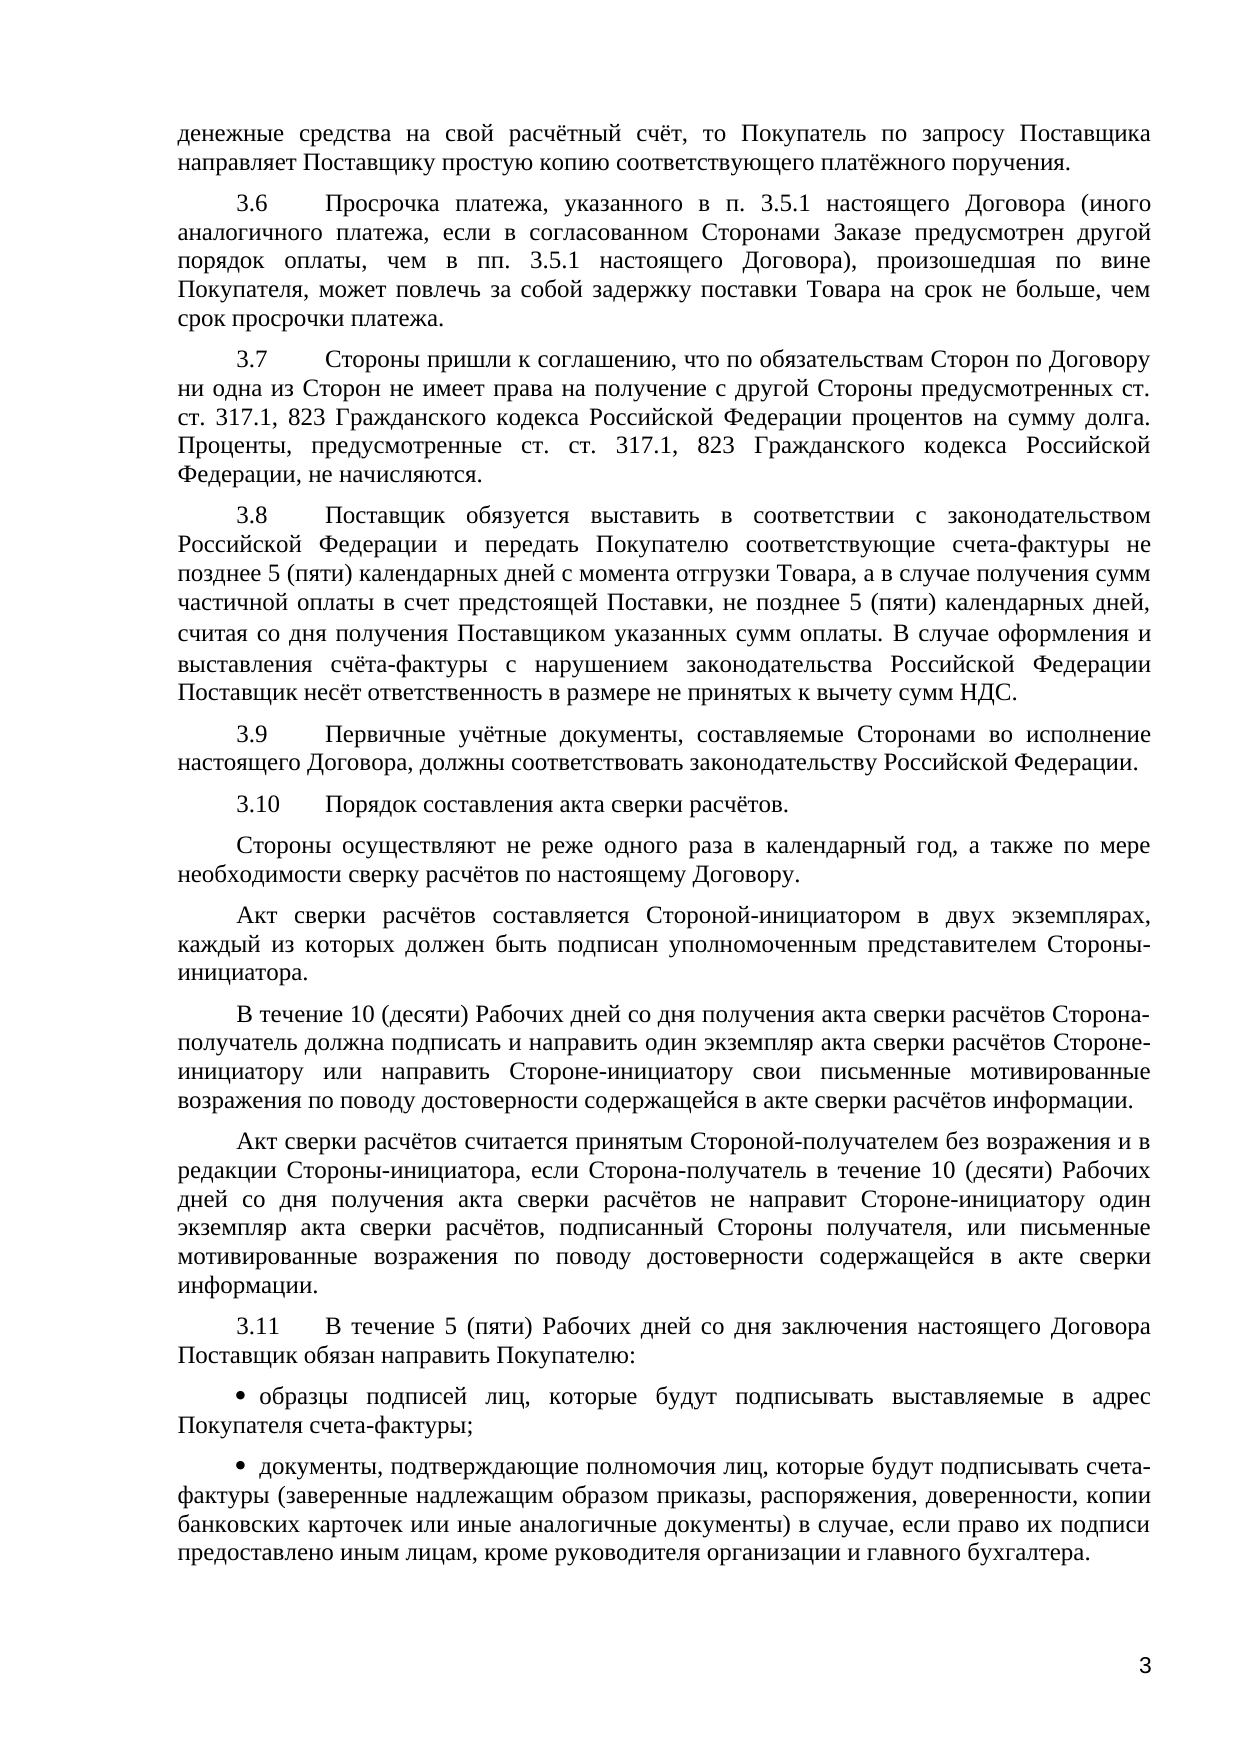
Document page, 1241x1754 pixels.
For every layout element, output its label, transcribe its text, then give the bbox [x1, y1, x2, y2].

text Стороны осуществляют не реже одного раза в календарный год, а также по мере необходимости сверку расчётов по настоящему Договору. [177, 830, 1152, 887]
text Акт сверки расчётов считается принятым Стороной-получателем без возражения и в редакции Стороны-инициатора, если Сторона-получатель в течение 10 (десяти) Рабочих дней со дня получения акта сверки расчётов не направит Стороне-инициатору один экземпляр акта сверки расчётов, подписанный Стороны получателя, или письменные мотивированные возражения по поводу достоверности содержащейся в акте сверки информации. [177, 1126, 1152, 1299]
text В течение 10 (десяти) Рабочих дней со дня получения акта сверки расчётов Сторона-получатель должна подписать и направить один экземпляр акта сверки расчётов Стороне-инициатору или направить Стороне-инициатору свои письменные мотивированные возражения по поводу достоверности содержащейся в акте сверки расчётов информации. [177, 999, 1152, 1114]
list Первичные учётные документы, составляемые Сторонами во исполнение настоящего Договора, должны соответствовать законодательству Российской Федерации. [177, 719, 1152, 776]
list образцы подписей лиц, которые будут подписывать выставляемые в адрес Покупателя счета-фактуры; [177, 1381, 1152, 1439]
list Порядок составления акта сверки расчётов. [177, 789, 1152, 817]
list Поставщик обязуется выставить в соответствии с законодательством Российской Федерации и передать Покупателю соответствующие счета-фактуры не позднее 5 (пяти) календарных дней с момента отгрузки Товара, а в случае получения сумм частичной оплаты в счет предстоящей Поставки, не позднее 5 (пяти) календарных дней, считая со дня получения Поставщиком указанных сумм оплаты. В случае оформления и выставления счёта-фактуры с нарушением законодательства Российской Федерации Поставщик несёт ответственность в размере не принятых к вычету сумм НДС. [177, 501, 1152, 706]
list Просрочка платежа, указанного в п. 3.5.1 настоящего Договора (иного аналогичного платежа, если в согласованном Сторонами Заказе предусмотрен другой порядок оплаты, чем в пп. 3.5.1 настоящего Договора), произошедшая по вине Покупателя, может повлечь за собой задержку поставки Товара на срок не больше, чем срок просрочки платежа. [177, 188, 1152, 332]
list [177, 118, 1152, 176]
list В течение 5 (пяти) Рабочих дней со дня заключения настоящего Договора Поставщик обязан направить Покупателю: [177, 1311, 1152, 1369]
list Стороны пришли к соглашению, что по обязательствам Сторон по Договору ни одна из Сторон не имеет права на получение с другой Стороны предусмотренных ст. ст. 317.1, 823 Гражданского кодекса Российской Федерации процентов на сумму долга. Проценты, предусмотренные ст. ст. 317.1, 823 Гражданского кодекса Российской Федерации, не начисляются. [177, 344, 1152, 488]
text Акт сверки расчётов составляется Стороной-инициатором в двух экземплярах, каждый из которых должен быть подписан уполномоченным представителем Стороны-инициатора. [177, 900, 1152, 986]
list документы, подтверждающие полномочия лиц, которые будут подписывать счета-фактуры (заверенные надлежащим образом приказы, распоряжения, доверенности, копии банковских карточек или иные аналогичные документы) в случае, если право их подписи предоставлено иным лицам, кроме руководителя организации и главного бухгалтера. [177, 1451, 1152, 1566]
